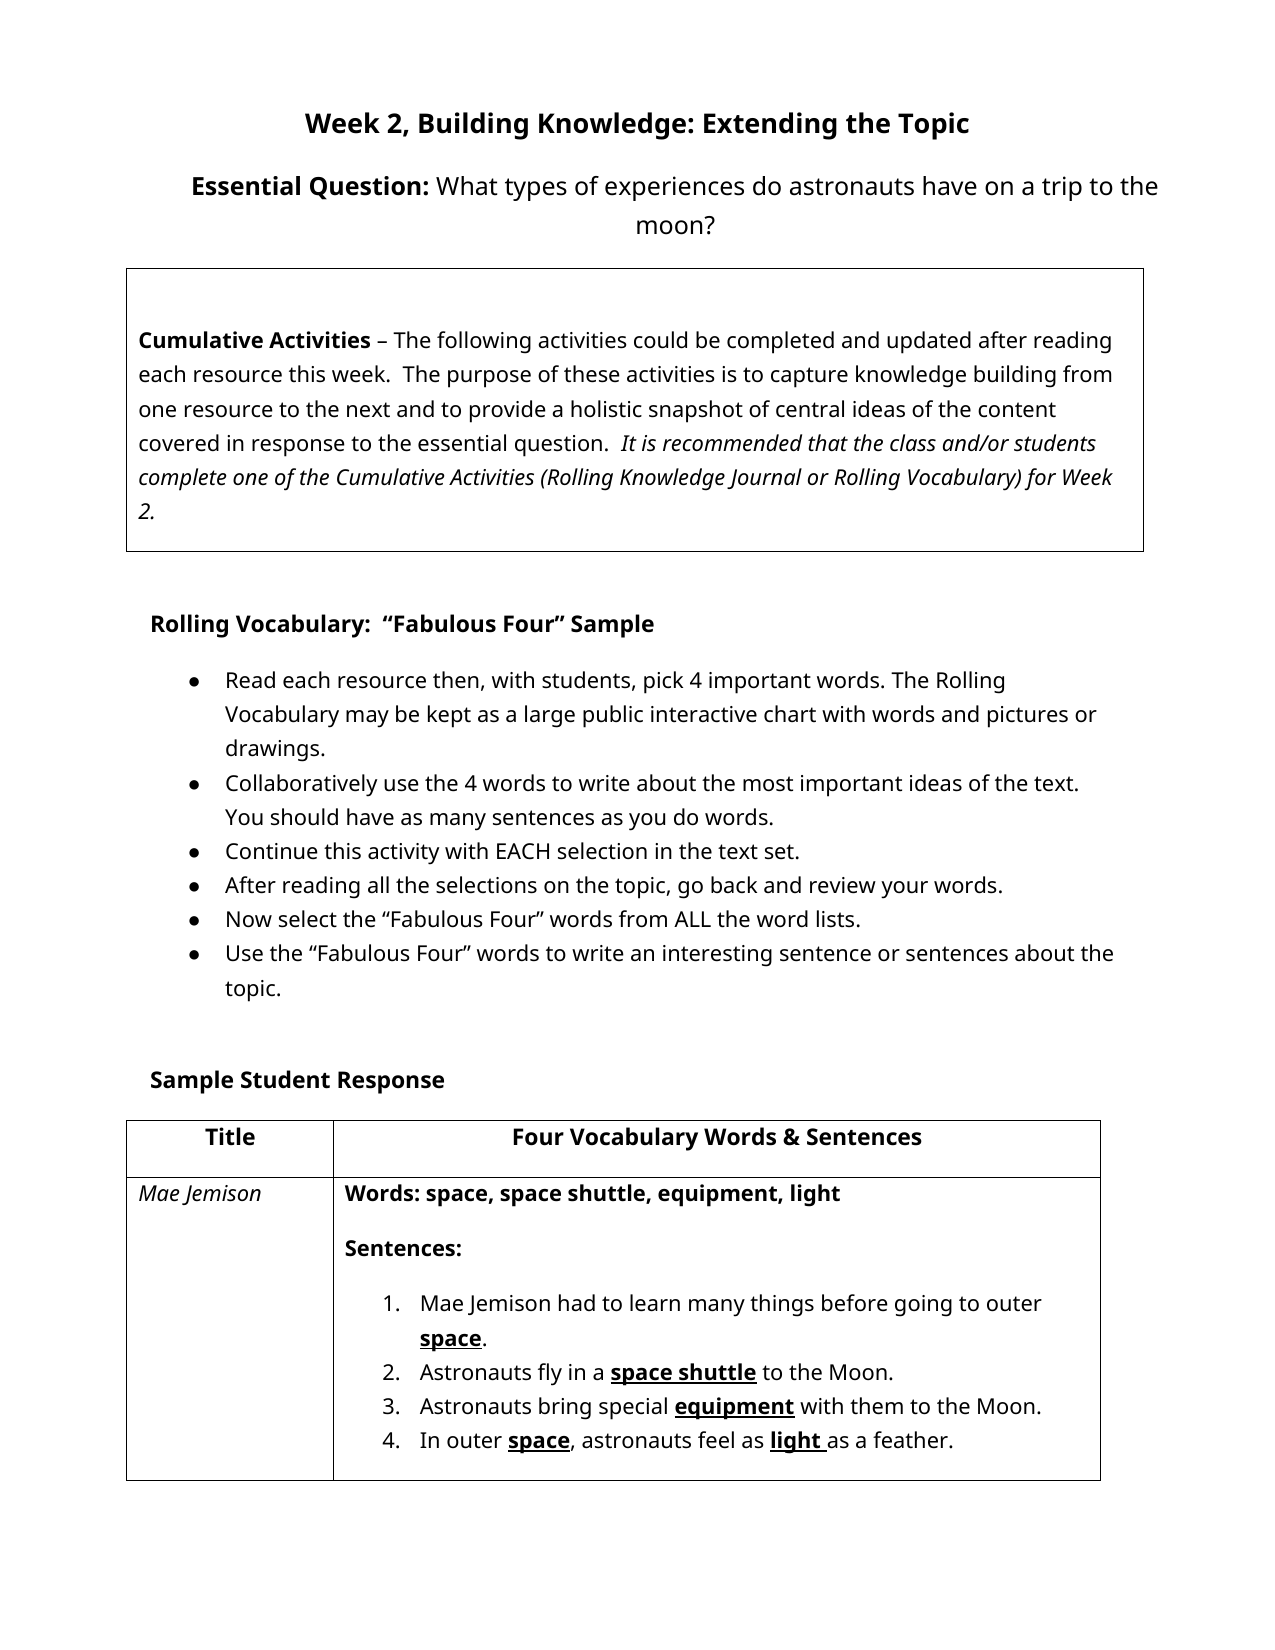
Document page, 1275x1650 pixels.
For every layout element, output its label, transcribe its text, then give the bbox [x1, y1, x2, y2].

list After reading all the selections on the topic, go back and review your words. [187, 870, 1125, 900]
table_header Four Vocabulary Words & Sentences [334, 1121, 1100, 1177]
list Use the “Fabulous Four” words to write an interesting sentence or sentences about the topic. [187, 938, 1125, 1002]
table_header Cumulative Activities – The following activities could be completed and updated after reading each resource this week. The purpose of these activities is to capture knowledge building from one resource to the next and to provide a holistic snapshot of central ideas of the content covered in response to the essential question. It is recommended that the class and/or students complete one of the Cumulative Activities (Rolling Knowledge Journal or Rolling Vocabulary) for Week 2. [127, 269, 1143, 551]
list Now select the “Fabulous Four” words from ALL the word lists. [187, 904, 1125, 934]
text Essential Question: What types of experiences do astronauts have on a trip to the moon? [150, 168, 1200, 241]
text Rolling Vocabulary: “Fabulous Four” Sample [150, 608, 1125, 639]
list Read each resource then, with students, pick 4 important words. The Rolling Vocabulary may be kept as a large public interactive chart with words and pictures or drawings. [187, 665, 1125, 763]
text Sample Student Response [150, 1063, 1125, 1095]
table_cell Mae Jemison [127, 1178, 333, 1479]
text Week 2, Building Knowledge: Extending the Topic [150, 105, 1125, 142]
list Collaboratively use the 4 words to write about the most important ideas of the text. You should have as many sentences as you do words. [187, 768, 1125, 832]
list Continue this activity with EACH selection in the text set. [187, 836, 1125, 866]
table_cell Words: space, space shuttle, equipment, light Sentences: Mae Jemison had to learn many things before going to outer space. Astronauts fly in a space shuttle to the Moon. Astronauts bring special equipment with them to the Moon. In outer space, astronauts feel as light as a feather. [334, 1178, 1100, 1479]
table_header Title [127, 1121, 333, 1177]
